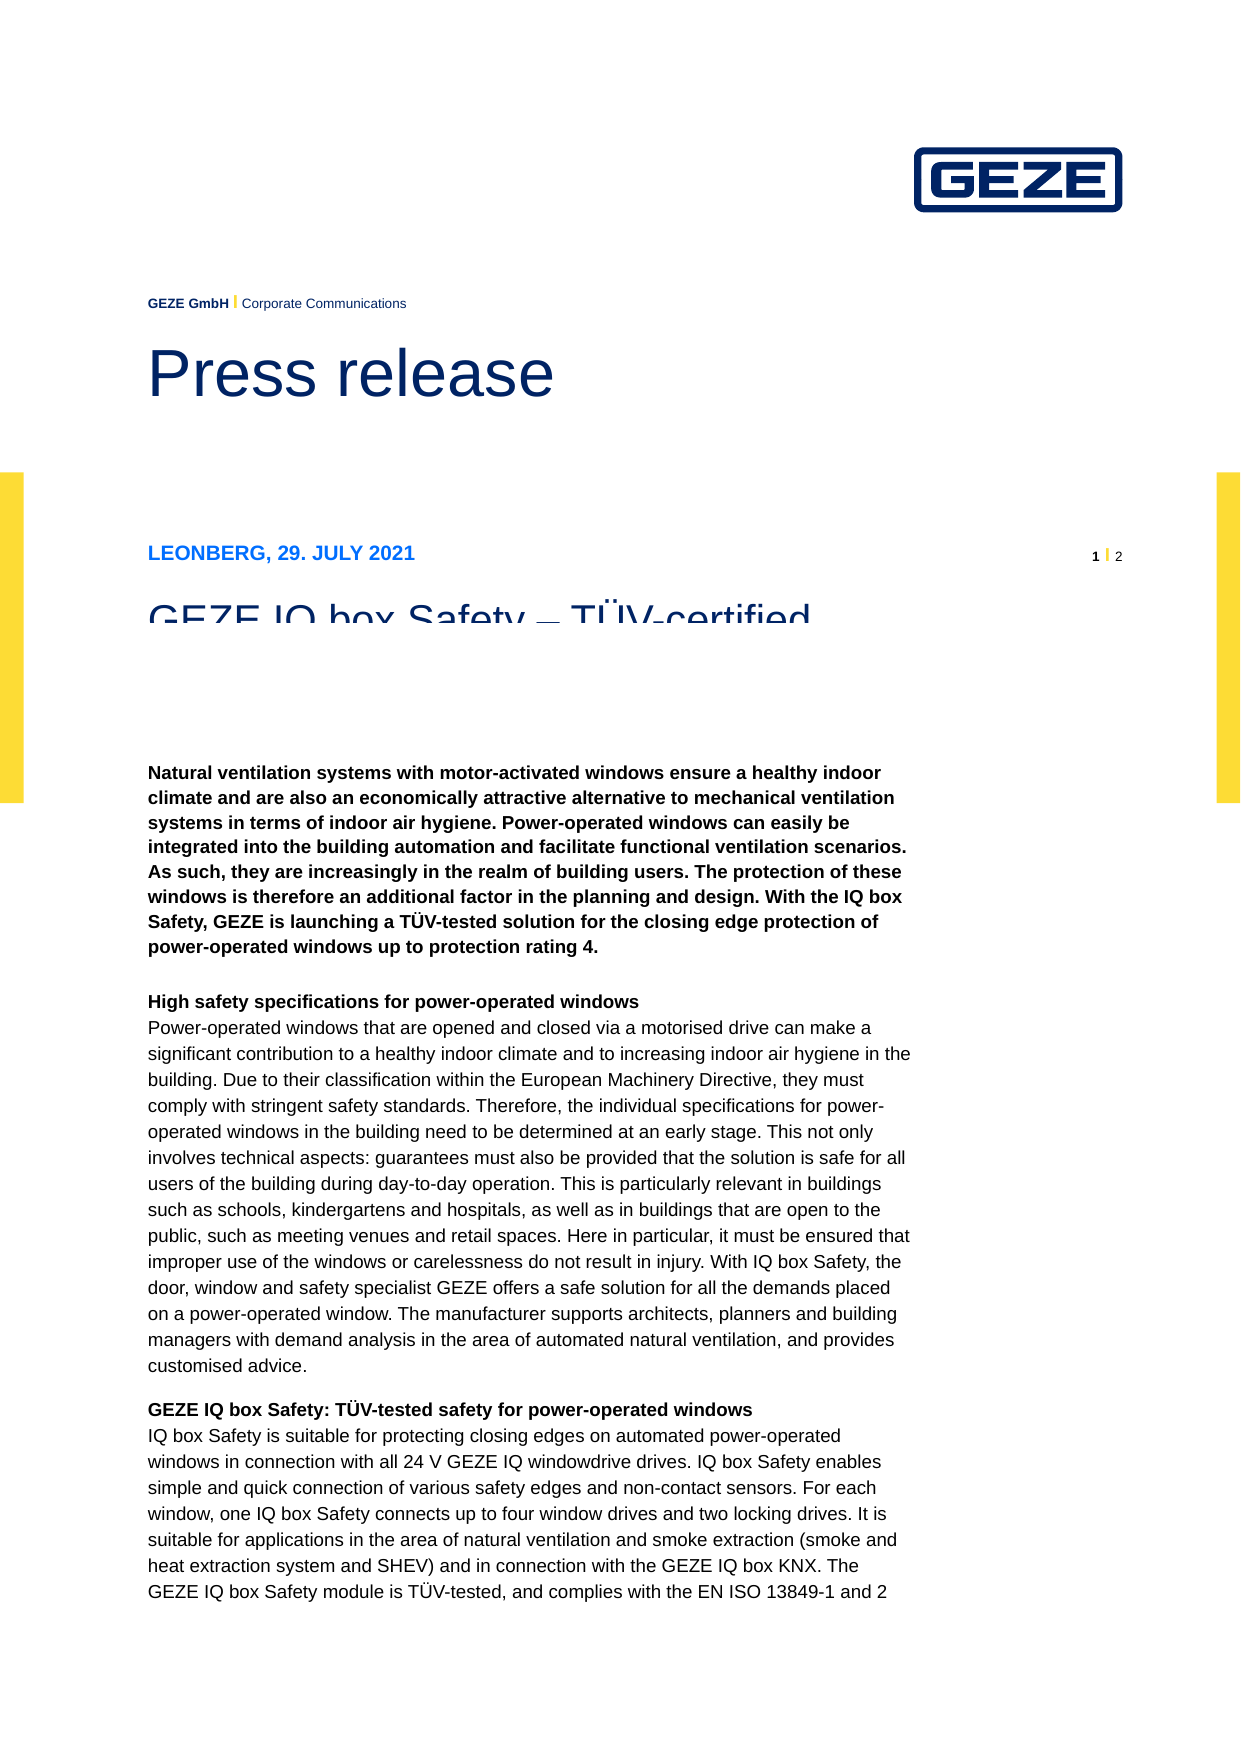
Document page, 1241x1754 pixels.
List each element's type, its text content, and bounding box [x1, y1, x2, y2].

subtitle High safety specifications for power-operated windows [148, 986, 915, 1012]
table_cell GEZE IQ box Safety – TÜV-certified protection for power-operated windows [148, 568, 914, 736]
text Power-operated windows that are opened and closed via a motorised drive can make a significant contribution to a healthy indoor climate and to increasing indoor air hygiene in the building. Due to their classification within the European Machinery Directive, they must comply with stringent safety standards. Therefore, the individual specifications for power-operated windows in the building need to be determined at an early stage. This not only involves technical aspects: guarantees must also be provided that the solution is safe for all users of the building during day-to-day operation. This is particularly relevant in buildings such as schools, kindergartens and hospitals, as well as in buildings that are open to the public, such as meeting venues and retail spaces. Here in particular, it must be ensured that improper use of the windows or carelessness do not result in injury. With IQ box Safety, the door, window and safety specialist GEZE offers a safe solution for all the demands placed on a power-operated window. The manufacturer supports architects, planners and building managers with demand analysis in the area of automated natural ventilation, and provides customised advice. [148, 1012, 915, 1377]
text GEZE IQ box Safety: TÜV-tested safety for power-operated windows [148, 1398, 915, 1420]
subtitle Natural ventilation systems with motor-activated windows ensure a healthy indoor climate and are also an economically attractive alternative to mechanical ventilation systems in terms of indoor air hygiene. Power-operated windows can easily be integrated into the building automation and facilitate functional ventilation scenarios. As such, they are increasingly in the realm of building users. The protection of these windows is therefore an additional factor in the planning and design. With the IQ box Safety, GEZE is launching a TÜV-tested solution for the closing edge protection of power-operated windows up to protection rating 4. [148, 762, 915, 957]
text IQ box Safety is suitable for protecting closing edges on automated power-operated windows in connection with all 24 V GEZE IQ windowdrive drives. IQ box Safety enables simple and quick connection of various safety edges and non-contact sensors. For each window, one IQ box Safety connects up to four window drives and two locking drives. It is suitable for applications in the area of natural ventilation and smoke extraction (smoke and heat extraction system and SHEV) and in connection with the GEZE IQ box KNX. The GEZE IQ box Safety module is TÜV-tested, and complies with the EN ISO 13849-1 and 2 standards. As such, it meets the most stringent protection demands for power-operated windows in accordance with risk assessment under the Machinery Directive. [148, 1420, 915, 1602]
table_header Leonberg, [148, 538, 914, 567]
